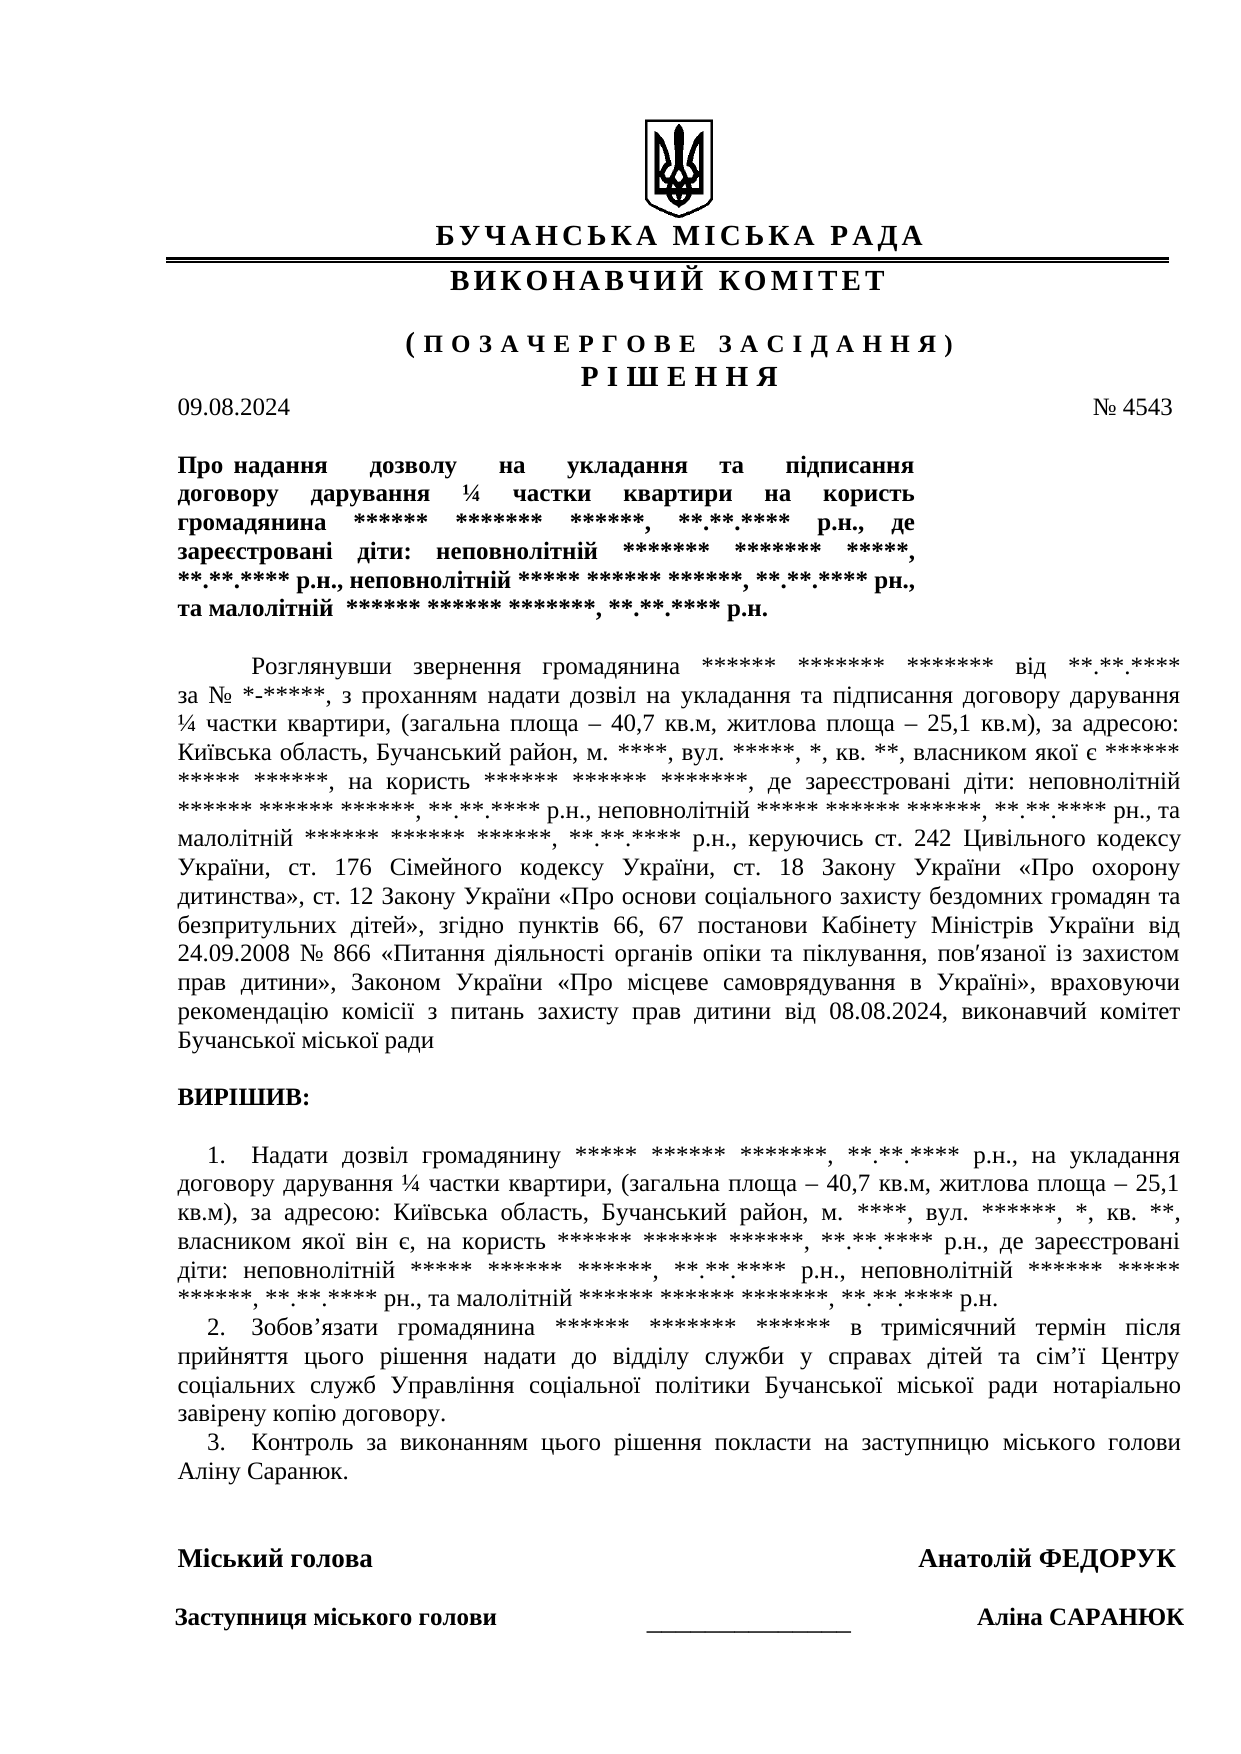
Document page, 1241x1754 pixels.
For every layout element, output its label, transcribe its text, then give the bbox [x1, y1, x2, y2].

text Про надання дозволу на укладання та підписання договору дарування ¼ частки квартири на користь громадянина ****** ******* ******, **.**.**** р.н., де зареєстровані діти: неповнолітній ******* ******* *****, **.**.**** р.н., неповнолітній ***** ****** ******, **.**.**** рн., та малолітній ****** ****** *******, **.**.**** р.н. [177, 450, 915, 622]
table_header 09.08.2024 [166, 392, 679, 421]
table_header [631, 1602, 866, 1636]
table_header ВИКОНАВЧИЙ КОМІТЕТ [166, 263, 1169, 325]
text (ПОЗАЧЕРГОВЕ ЗАСІДАННЯ) [177, 325, 1181, 359]
list Контроль за виконанням цього рішення покласти на заступницю міського голови Аліну Саранюк. [177, 1427, 1181, 1485]
table_header Міський голова [166, 1542, 676, 1573]
table_header № 4543 [679, 392, 1192, 421]
text РІШЕННЯ [177, 359, 1181, 392]
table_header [163, 1602, 631, 1636]
list Надати дозвіл громадянину ***** ****** *******, **.**.**** р.н., на укладання договору дарування ¼ частки квартири, (загальна площа – 40,7 кв.м, житлова площа – 25,1 кв.м), за адресою: Київська область, Бучанський район, м. ****, вул. ******, *, кв. **, власником якої він є, на користь ****** ****** ******, **.**.**** р.н., де зареєстровані діти: неповнолітній ***** ****** ******, **.**.**** р.н., неповнолітній ****** ***** ******, **.**.**** рн., та малолітній ****** ****** *******, **.**.**** р.н. [177, 1140, 1181, 1312]
table_header Аліна САРАНЮК [866, 1602, 1195, 1636]
picture [643, 118, 715, 219]
text БУЧАНСЬКА МІСЬКА РАДА [177, 218, 1181, 252]
table_header Анатолій ФЕДОРУК [676, 1542, 1187, 1573]
list Зобов’язати громадянина ****** ******* ****** в тримісячний термін після прийняття цього рішення надати до відділу служби у справах дітей та сім’ї Центру соціальних служб Управління соціальної політики Бучанської міської ради нотаріально завірену копію договору. [177, 1312, 1181, 1427]
text Розглянувши звернення громадянина ****** ******* ******* від **.**.**** за № *-*****, з проханням надати дозвіл на укладання та підписання договору дарування ¼ частки квартири, (загальна площа – 40,7 кв.м, житлова площа – 25,1 кв.м), за адресою: Київська область, Бучанський район, м. ****, вул. *****, *, кв. **, власником якої є ****** ***** ******, на користь ****** ****** *******, де зареєстровані діти: неповнолітній ****** ****** ******, **.**.**** р.н., неповнолітній ***** ****** ******, **.**.**** рн., та малолітній ****** ****** ******, **.**.**** р.н., керуючись ст. 242 Цивільного кодексу України, ст. 176 Сімейного кодексу України, ст. 18 Закону України «Про охорону дитинства», ст. 12 Закону України «Про основи соціального захисту бездомних громадян та безпритульних дітей», згідно пунктів 66, 67 постанови Кабінету Міністрів України від 24.09.2008 № 866 «Питання діяльності органів опіки та піклування, пов′язаної із захистом прав дитини», Законом України «Про місцеве самоврядування в Україні», враховуючи рекомендацію комісії з питань захисту прав дитини від 08.08.2024, виконавчий комітет Бучанської міської ради [177, 651, 1181, 1053]
text ВИРІШИВ: [177, 1082, 1181, 1111]
